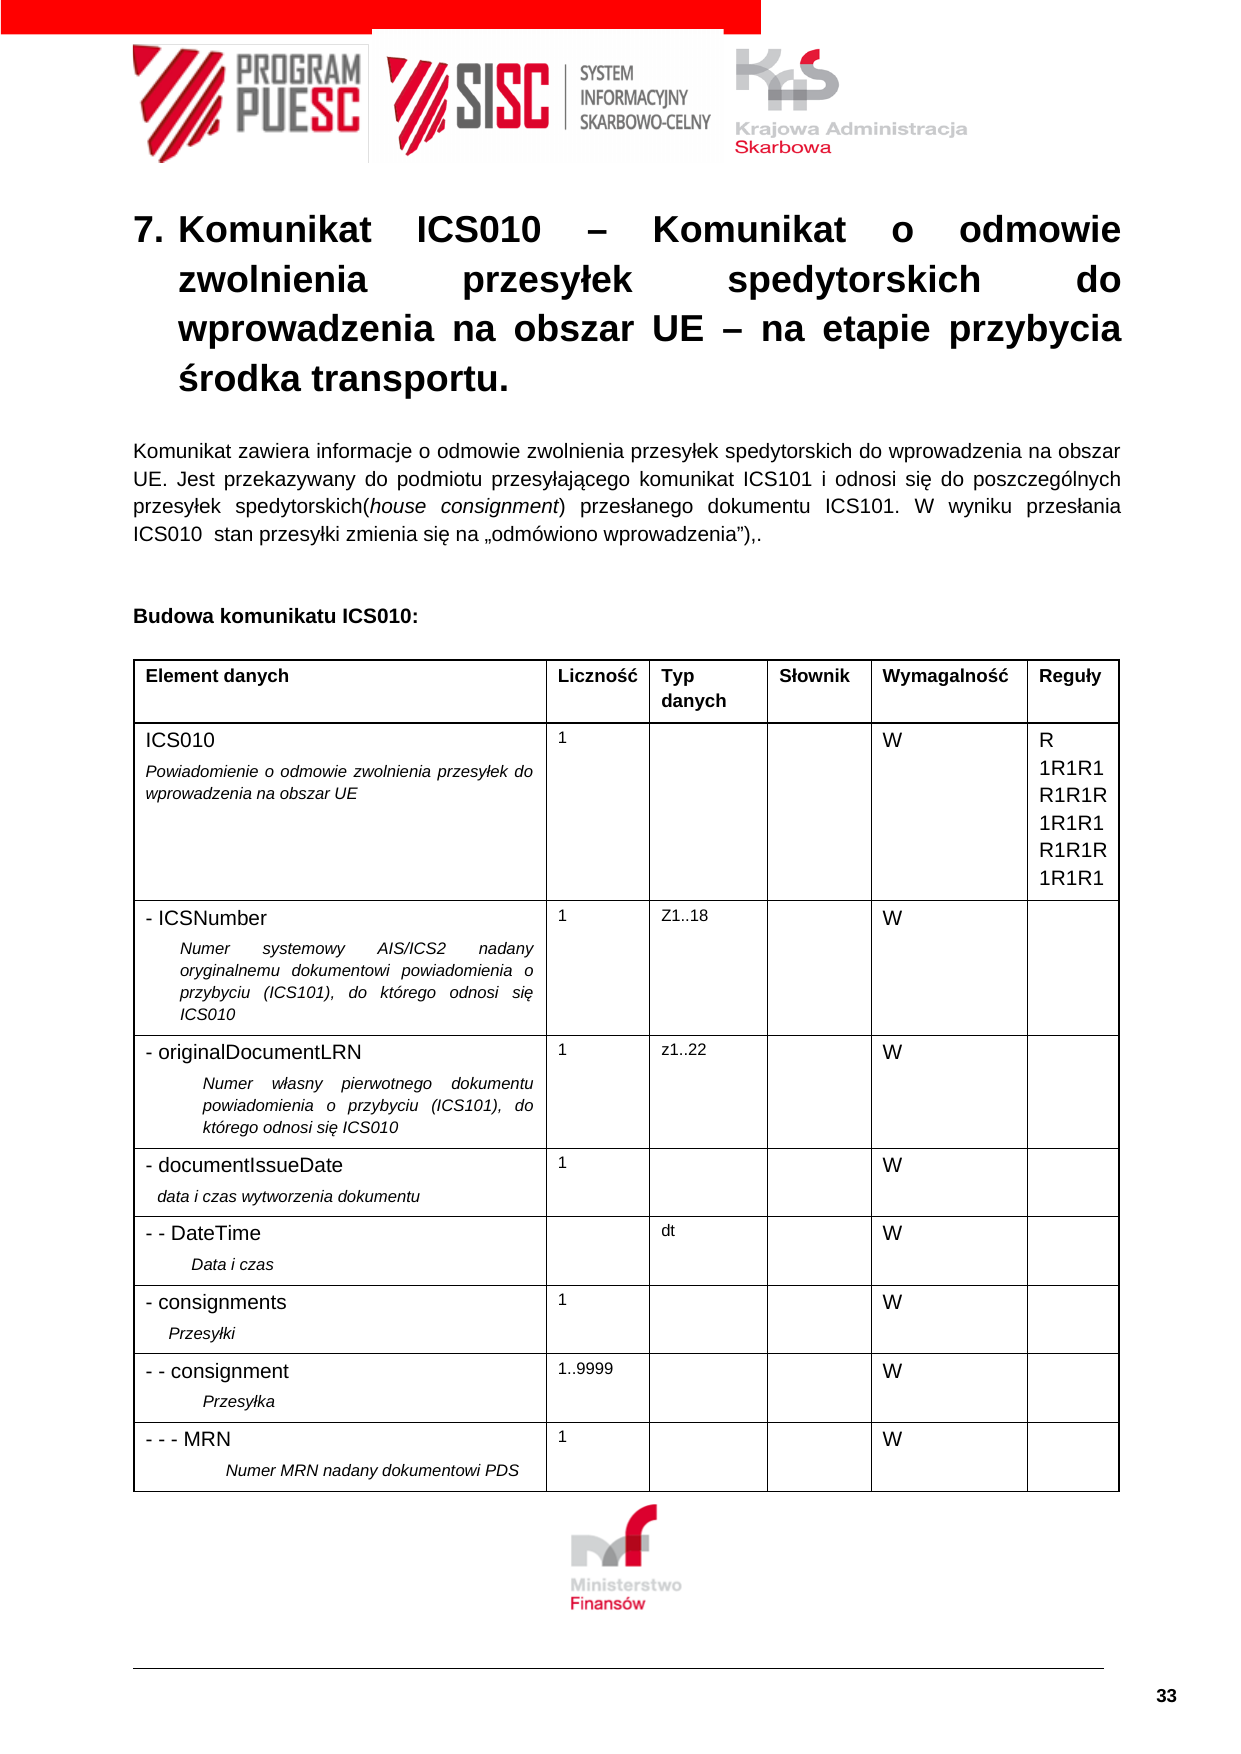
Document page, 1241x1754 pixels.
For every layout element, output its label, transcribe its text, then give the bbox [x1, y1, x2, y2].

table_cell W [872, 1354, 1027, 1422]
table_header Reguły [1028, 661, 1118, 722]
table_cell W [872, 1423, 1027, 1491]
table_cell - documentIssueDate data i czas wytworzenia dokumentu [135, 1149, 546, 1216]
table_cell [768, 1036, 871, 1147]
table_cell - consignments Przesyłki [135, 1286, 546, 1353]
table_header Typ danych [650, 661, 767, 722]
table_cell [768, 1423, 871, 1491]
table_cell [768, 1149, 871, 1216]
table_cell 1 [547, 1286, 649, 1353]
table_cell - - DateTime Data i czas [135, 1217, 546, 1285]
table_cell [650, 1286, 767, 1353]
table_cell [768, 901, 871, 1035]
table_cell W [872, 901, 1027, 1035]
table_cell 1 [547, 1036, 649, 1147]
table_cell - ICSNumber Numer systemowy AIS/ICS2 nadany oryginalnemu dokumentowi powiadomienia o przybyciu (ICS101), do którego odnosi się ICS010 [135, 901, 546, 1035]
table_cell W [872, 1036, 1027, 1147]
table_cell 1..9999 [547, 1354, 649, 1422]
table_cell z1..22 [650, 1036, 767, 1147]
table_cell 1 [547, 901, 649, 1035]
text Komunikat zawiera informacje o odmowie zwolnienia przesyłek spedytorskich do wprowadzenia na obszar UE. Jest przekazywany do podmiotu przesyłającego komunikat ICS101 i odnosi się do poszczególnych przesyłek spedytorskich(house consignment) przesłanego dokumentu ICS101. W wyniku przesłania ICS010 stan przesyłki zmienia się na „odmówiono wprowadzenia”),. [133, 439, 1122, 545]
table_cell W [872, 1217, 1027, 1285]
table_cell [768, 1286, 871, 1353]
table_cell [1028, 1036, 1118, 1147]
table_cell [547, 1217, 649, 1285]
table_header Słownik [768, 661, 871, 722]
table_header Element danych [135, 661, 546, 722]
table_header Liczność [547, 661, 649, 722]
table_cell [1028, 1354, 1118, 1422]
table_cell W [872, 724, 1027, 900]
table_cell - originalDocumentLRN Numer własny pierwotnego dokumentu powiadomienia o przybyciu (ICS101), do którego odnosi się ICS010 [135, 1036, 546, 1147]
table_cell [650, 1423, 767, 1491]
table_cell 1 [547, 1423, 649, 1491]
table_cell [768, 1217, 871, 1285]
table_cell W [872, 1149, 1027, 1216]
table_cell 1 [547, 1149, 649, 1216]
picture [558, 1501, 698, 1623]
table_cell [650, 1354, 767, 1422]
table_cell 1 [547, 724, 649, 900]
table_cell W [872, 1286, 1027, 1353]
table_cell [768, 724, 871, 900]
text Budowa komunikatu ICS010: [133, 604, 1122, 628]
table_cell ICS010 Powiadomienie o odmowie zwolnienia przesyłek do wprowadzenia na obszar UE [135, 724, 546, 900]
picture [132, 29, 977, 163]
table_header Wymagalność [872, 661, 1027, 722]
table_cell [650, 1149, 767, 1216]
table_cell [650, 724, 767, 900]
table_cell [1028, 1217, 1118, 1285]
table_cell [768, 1354, 871, 1422]
table_cell [1028, 1423, 1118, 1491]
table_cell [1028, 901, 1118, 1035]
table_cell [1028, 1286, 1118, 1353]
subtitle Komunikat ICS010 – Komunikat o odmowie zwolnienia przesyłek spedytorskich do wprowadzenia na obszar UE – na etapie przybycia środka transportu. [133, 207, 1122, 399]
table_cell Z1..18 [650, 901, 767, 1035]
table_cell [1028, 724, 1118, 900]
table_cell [1028, 1149, 1118, 1216]
table_cell - - - MRN Numer MRN nadany dokumentowi PDS [135, 1423, 546, 1491]
table_cell dt [650, 1217, 767, 1285]
table_cell - - consignment Przesyłka [135, 1354, 546, 1422]
